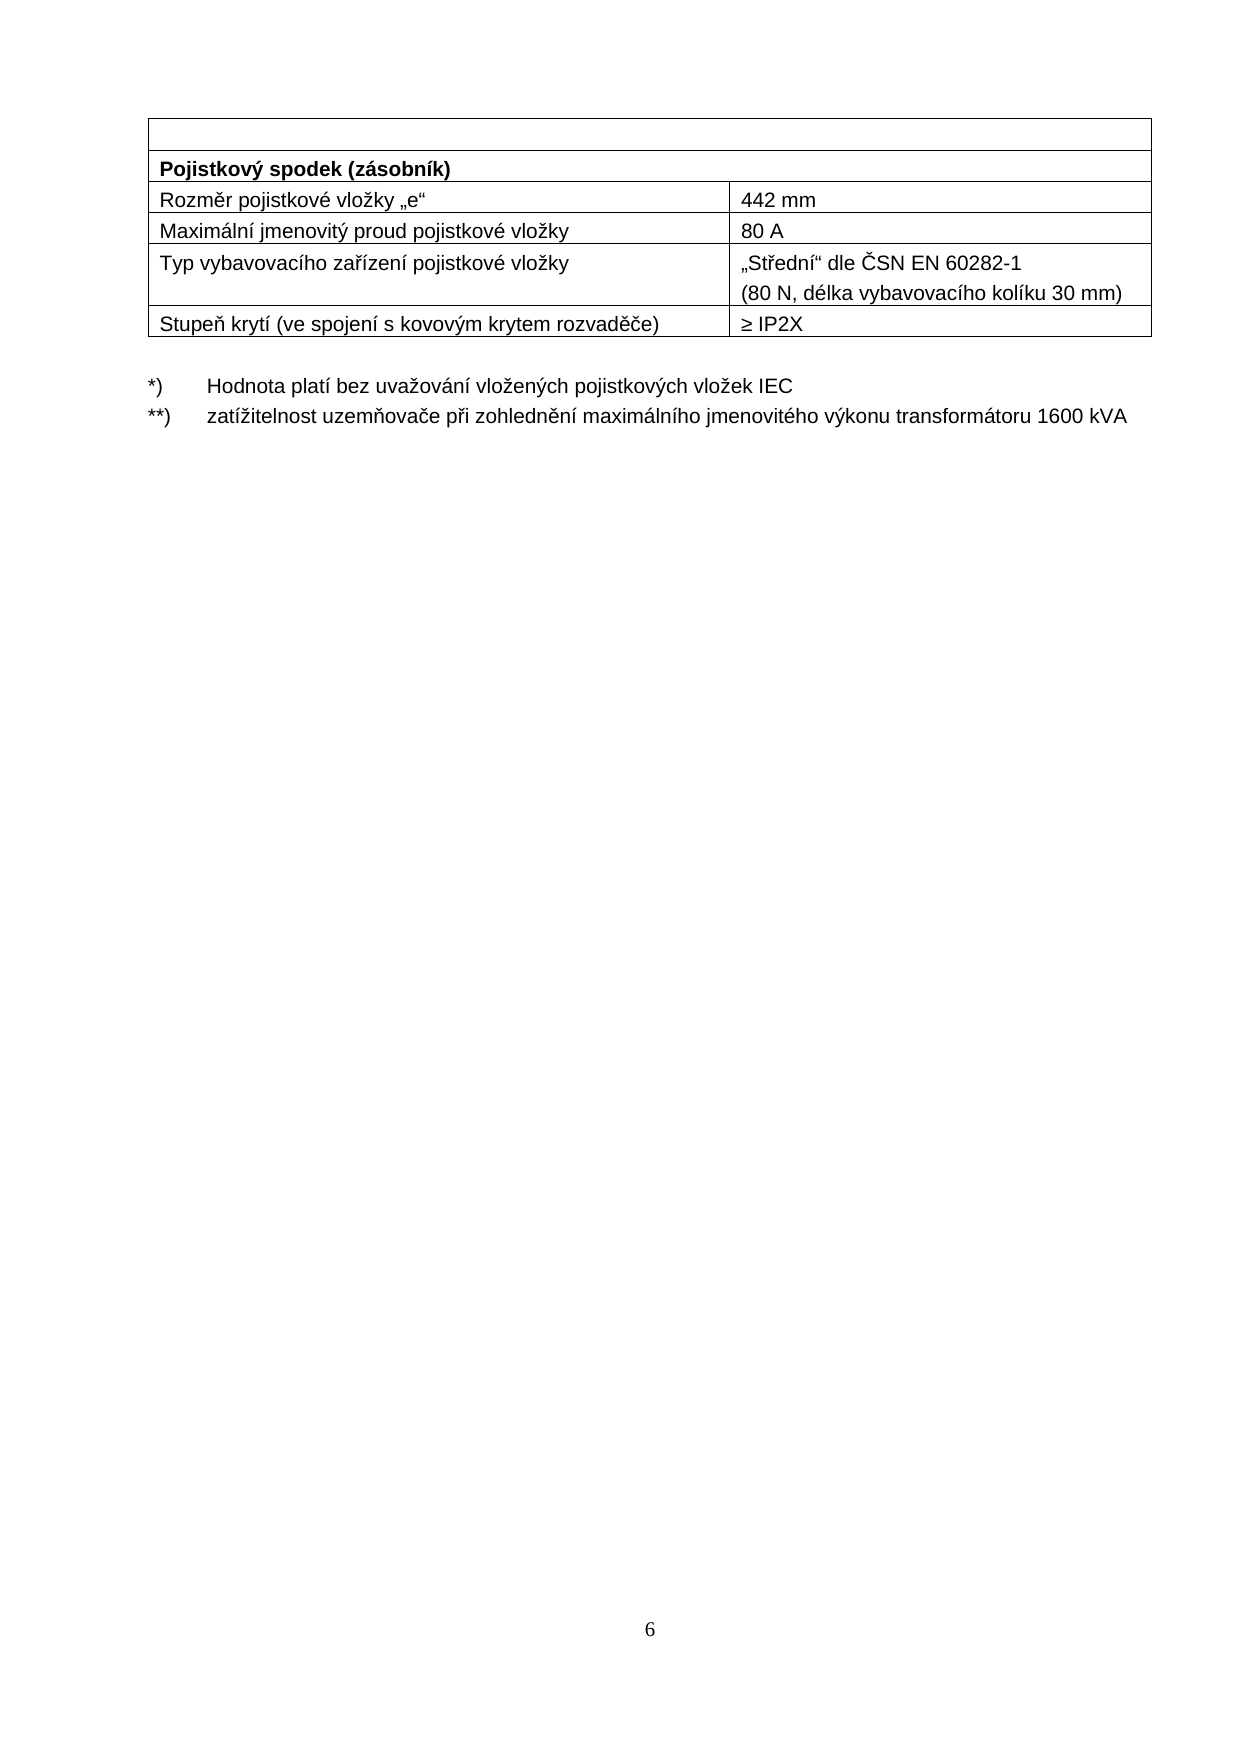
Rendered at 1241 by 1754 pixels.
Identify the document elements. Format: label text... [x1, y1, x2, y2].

table_cell [149, 119, 1151, 149]
table_cell Typ vybavovacího zařízení pojistkové vložky [149, 244, 729, 305]
table_cell Maximální jmenovitý proud pojistkové vložky [149, 213, 729, 243]
table_cell Rozměr pojistkové vložky „e“ [149, 182, 729, 212]
text *) Hodnota platí bez uvažování vložených pojistkových vložek IEC [148, 373, 1152, 397]
table_cell Stupeň krytí (ve spojení s kovovým krytem rozvaděče) [149, 306, 729, 336]
table_cell 442 mm [730, 182, 1151, 212]
text **) zatížitelnost uzemňovače při zohlednění maximálního jmenovitého výkonu transformátoru 1600 kVA [148, 404, 1152, 428]
table_cell „Střední“ dle ČSN EN 60282-1 (80 N, délka vybavovacího kolíku 30 mm) [730, 244, 1151, 305]
table_cell 80 A [730, 213, 1151, 243]
table_cell Pojistkový spodek (zásobník) [149, 151, 1151, 181]
table_cell ≥ IP2X [730, 306, 1151, 336]
